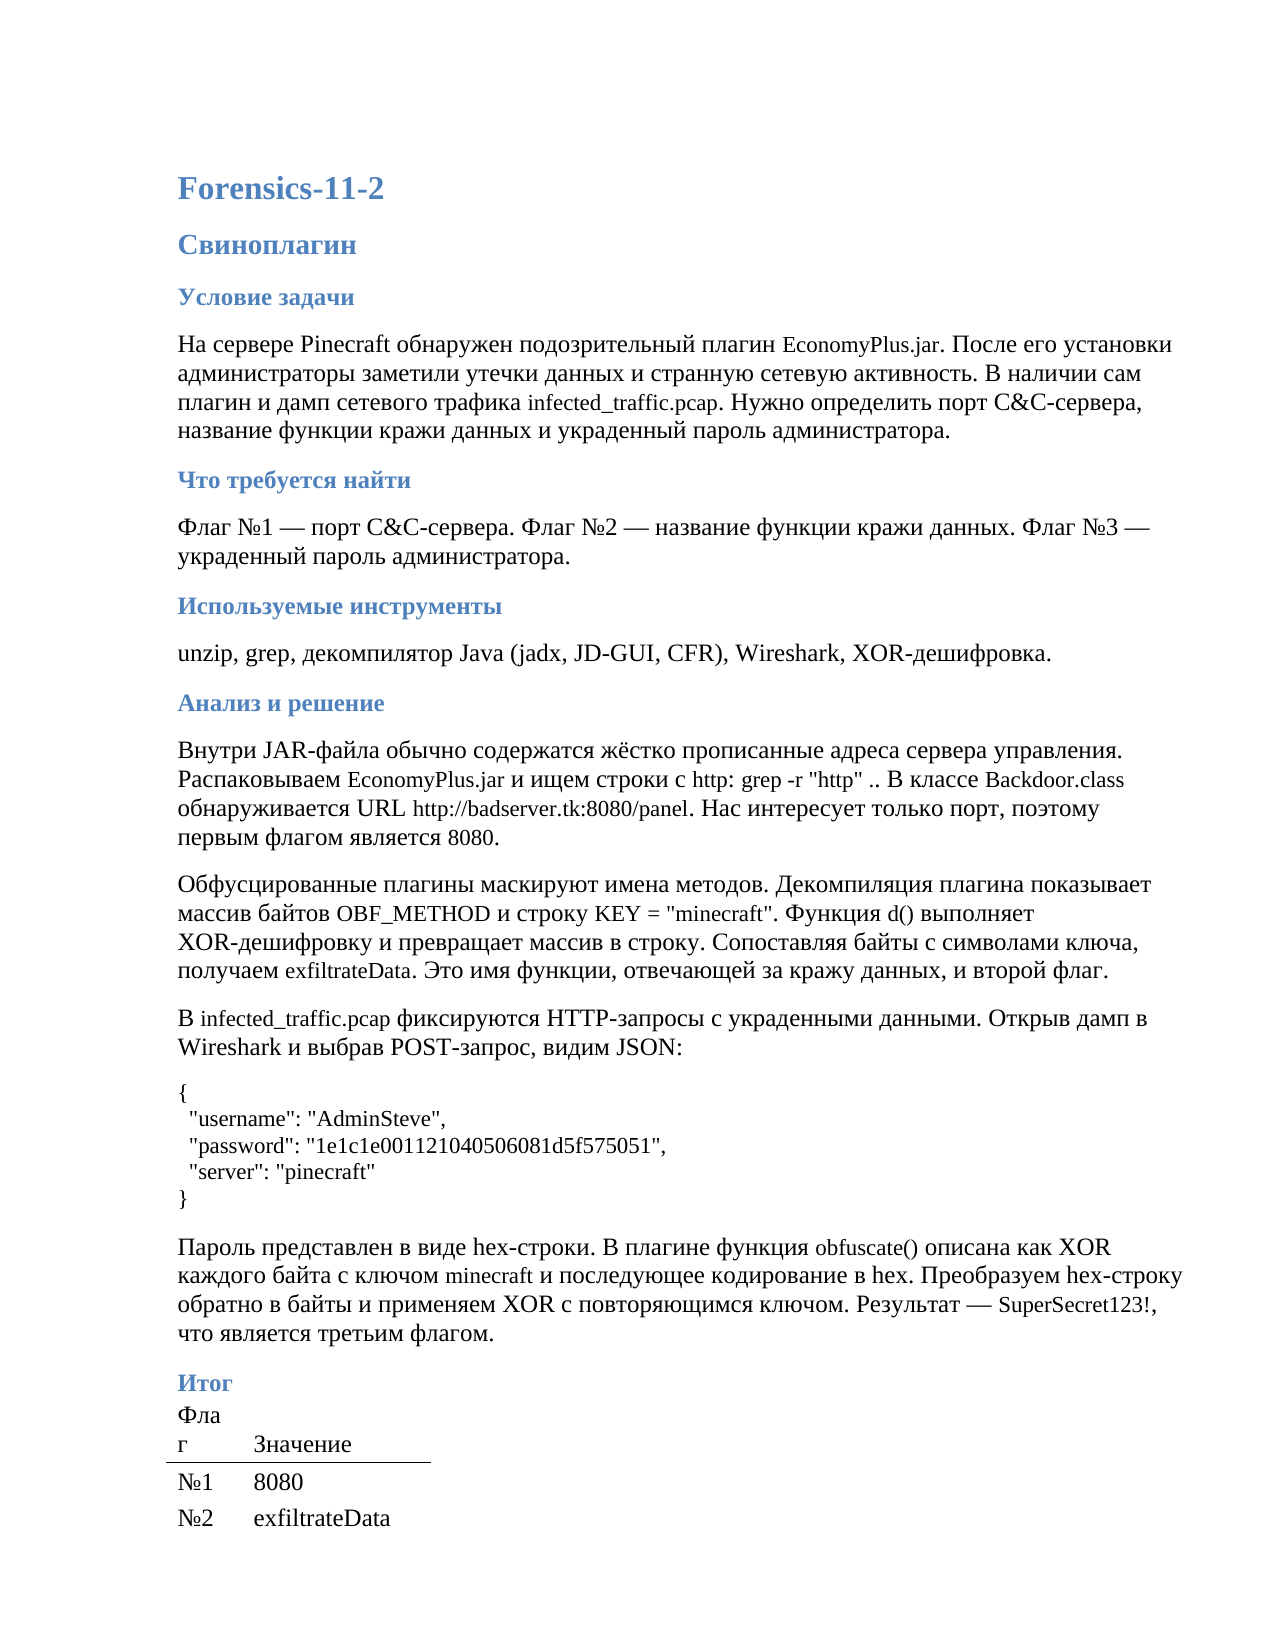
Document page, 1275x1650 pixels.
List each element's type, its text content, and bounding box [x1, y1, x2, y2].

text Внутри JAR‑файла обычно содержатся жёстко прописанные адреса сервера управления. Распаковываем EconomyPlus.jar и ищем строки с http: grep -r "http" .. В классе Backdoor.class обнаруживается URL http://badserver.tk:8080/panel. Нас интересует только порт, поэтому первым флагом является 8080. [177, 735, 1186, 850]
table_cell 8080 [242, 1463, 431, 1499]
text Пароль представлен в виде hex‑строки. В плагине функция obfuscate() описана как XOR каждого байта с ключом minecraft и последующее кодирование в hex. Преобразуем hex‑строку обратно в байты и применяем XOR с повторяющимся ключом. Результат — SuperSecret123!, что является третьим флагом. [177, 1232, 1186, 1347]
table_cell №1 [166, 1463, 242, 1499]
subtitle Forensics-11-2 [177, 168, 1186, 206]
subtitle Используемые инструменты [177, 591, 1186, 619]
subtitle Анализ и решение [177, 688, 1186, 717]
table_cell exfiltrateData [242, 1499, 431, 1532]
table_header Значение [242, 1396, 431, 1461]
text { "username": "AdminSteve", "password": "1e1c1e001121040506081d5f575051", "server": "pinecraft" } [177, 1079, 1186, 1211]
subtitle Условие задачи [177, 282, 1186, 310]
subtitle Итог [177, 1368, 1186, 1396]
subtitle Свиноплагин [177, 227, 1186, 261]
text Обфусцированные плагины маскируют имена методов. Декомпиляция плагина показывает массив байтов OBF_METHOD и строку KEY = "minecraft". Функция d() выполняет XOR‑дешифровку и превращает массив в строку. Сопоставляя байты с символами ключа, получаем exfiltrateData. Это имя функции, отвечающей за кражу данных, и второй флаг. [177, 869, 1186, 984]
text unzip, grep, декомпилятор Java (jadx, JD‑GUI, CFR), Wireshark, XOR‑дешифровка. [177, 638, 1186, 667]
table_header Флаг [166, 1396, 242, 1461]
text На сервере Pinecraft обнаружен подозрительный плагин EconomyPlus.jar. После его установки администраторы заметили утечки данных и странную сетевую активность. В наличии сам плагин и дамп сетевого трафика infected_traffic.pcap. Нужно определить порт C&C‑сервера, название функции кражи данных и украденный пароль администратора. [177, 329, 1186, 444]
text Флаг №1 — порт C&C‑сервера. Флаг №2 — название функции кражи данных. Флаг №3 — украденный пароль администратора. [177, 512, 1186, 570]
table_cell №2 [166, 1499, 242, 1532]
subtitle Что требуется найти [177, 465, 1186, 494]
text В infected_traffic.pcap фиксируются HTTP‑запросы с украденными данными. Открыв дамп в Wireshark и выбрав POST‑запрос, видим JSON: [177, 1003, 1186, 1060]
